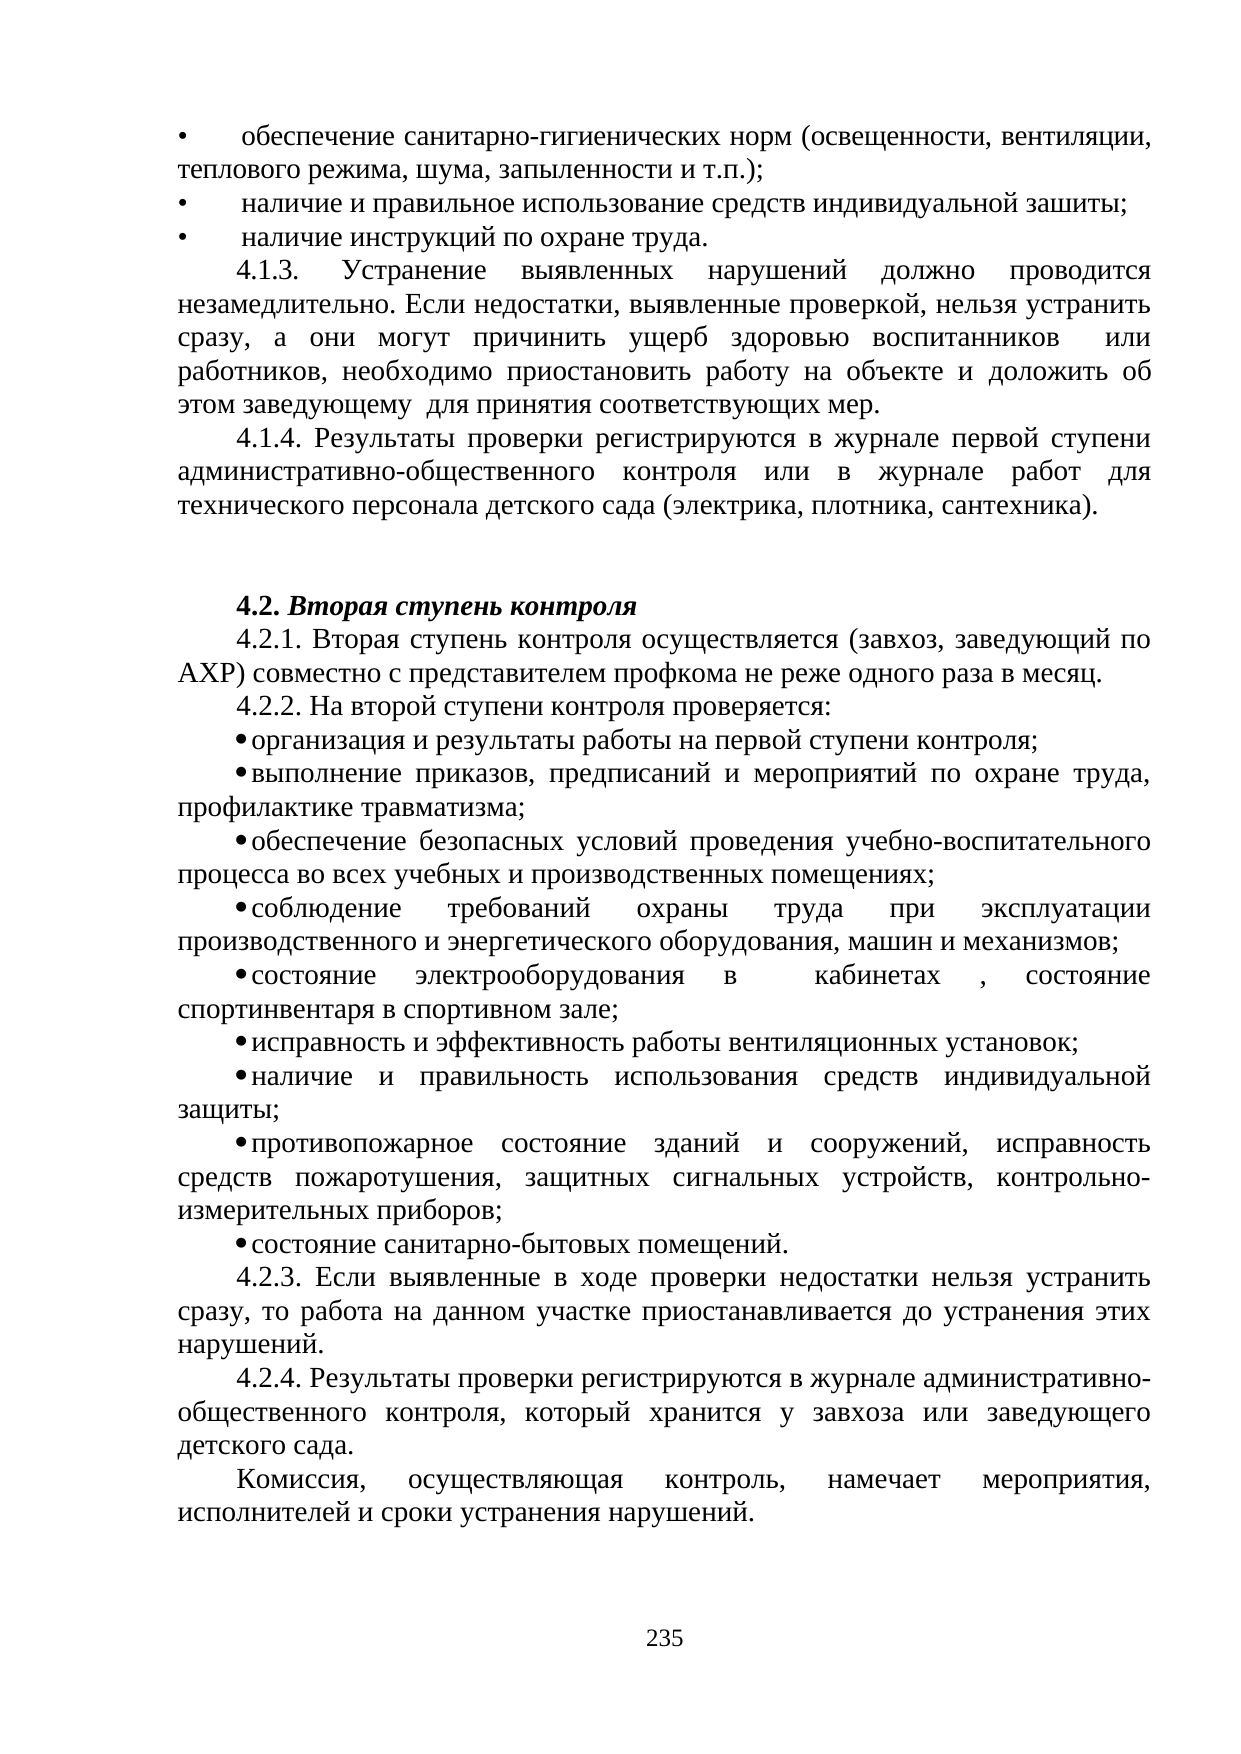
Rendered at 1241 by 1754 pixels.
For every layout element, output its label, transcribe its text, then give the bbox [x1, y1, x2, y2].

list наличие и правильное использование средств индивидуальной зашиты; [177, 185, 1152, 219]
text 4.2. Вторая ступень контроля [177, 588, 1152, 621]
list обеспечение санитарно-гигиенических норм (освещенности, вентиляции, теплового режима, шума, запыленности и т.п.); [177, 118, 1152, 185]
text 4.2.2. На второй ступени контроля проверяется: [177, 688, 1152, 722]
list состояние электрооборудования в кабинетах , состояние спортинвентаря в спортивном зале; [177, 957, 1152, 1024]
text 4.1.4. Результаты проверки регистрируются в журнале первой ступени административно-общественного контроля или в журнале работ для технического персонала детского сада (электрика, плотника, сантехника). [177, 420, 1152, 521]
list исправность и эффективность работы вентиляционных установок; [177, 1024, 1152, 1058]
list состояние санитарно-бытовых помещений. [177, 1226, 1152, 1259]
list наличие и правильность использования средств индивидуальной защиты; [177, 1058, 1152, 1125]
list соблюдение требований охраны труда при эксплуатации производственного и энергетического оборудования, машин и механизмов; [177, 890, 1152, 957]
text 4.2.1. Вторая ступень контроля осуществляется (завхоз, заведующий по АХР) совместно с представителем профкома не реже одного раза в месяц. [177, 621, 1152, 688]
list выполнение приказов, предписаний и мероприятий по охране труда, профилактике травматизма; [177, 756, 1152, 823]
text 4.2.4. Результаты проверки регистрируются в журнале административно-общественного контроля, который хранится у завхоза или заведующего детского сада. [177, 1360, 1152, 1461]
list обеспечение безопасных условий проведения учебно-воспитательного процесса во всех учебных и производственных помещениях; [177, 823, 1152, 890]
text Комиссия, осуществляющая контроль, намечает мероприятия, исполнителей и сроки устранения нарушений. [177, 1461, 1152, 1528]
list организация и результаты работы на первой ступени контроля; [177, 722, 1152, 756]
text 4.2.3. Если выявленные в ходе проверки недостатки нельзя устранить сразу, то работа на данном участке приостанавливается до устранения этих нарушений. [177, 1259, 1152, 1360]
list наличие инструкций по охране труда. [177, 219, 1152, 252]
list противопожарное состояние зданий и сооружений, исправность средств пожаротушения, защитных сигнальных устройств, контрольно-измерительных приборов; [177, 1125, 1152, 1226]
text 4.1.3. Устранение выявленных нарушений должно проводится незамедлительно. Если недостатки, выявленные проверкой, нельзя устранить сразу, а они могут причинить ущерб здоровью воспитанников или работников, необходимо приостановить работу на объекте и доложить об этом заведующему для принятия соответствующих мер. [177, 252, 1152, 420]
